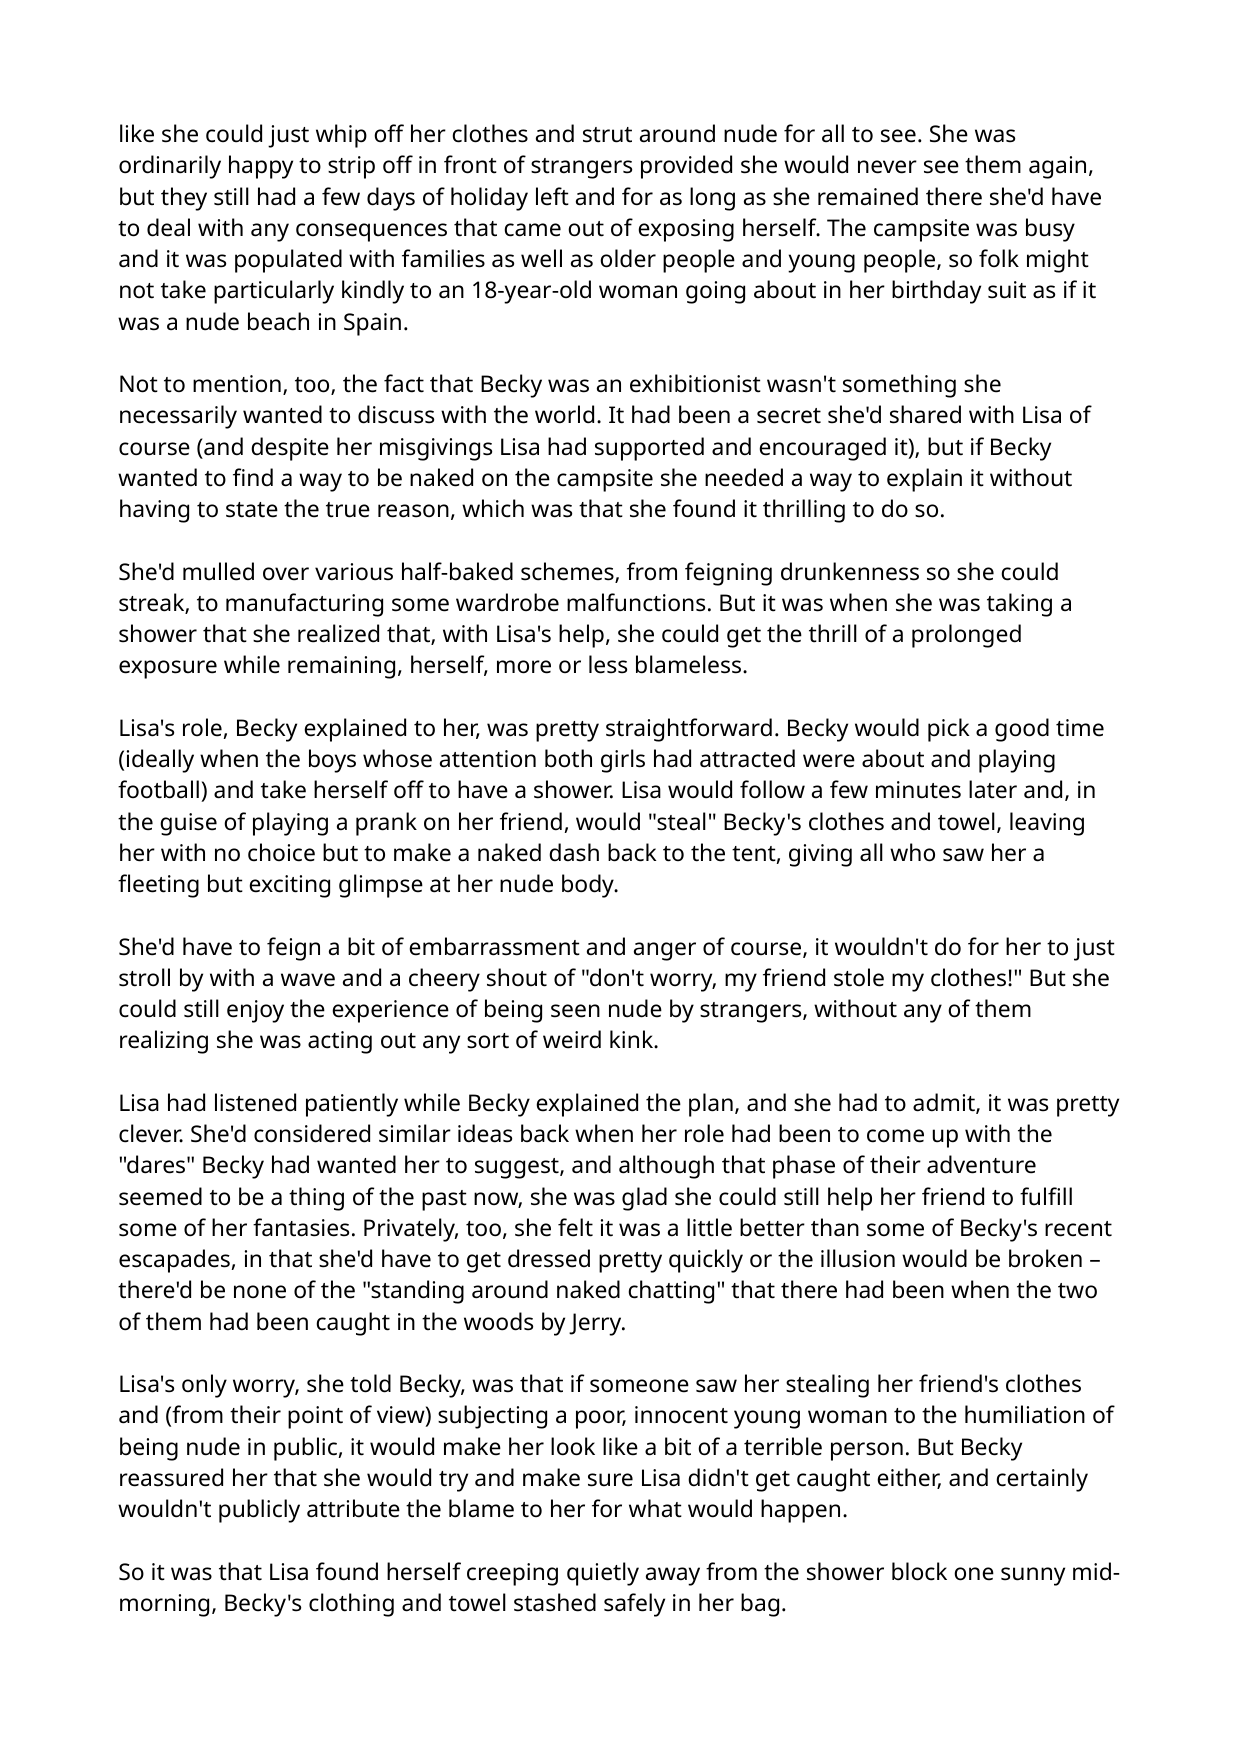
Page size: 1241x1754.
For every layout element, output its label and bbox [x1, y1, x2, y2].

text [118, 118, 1122, 1618]
